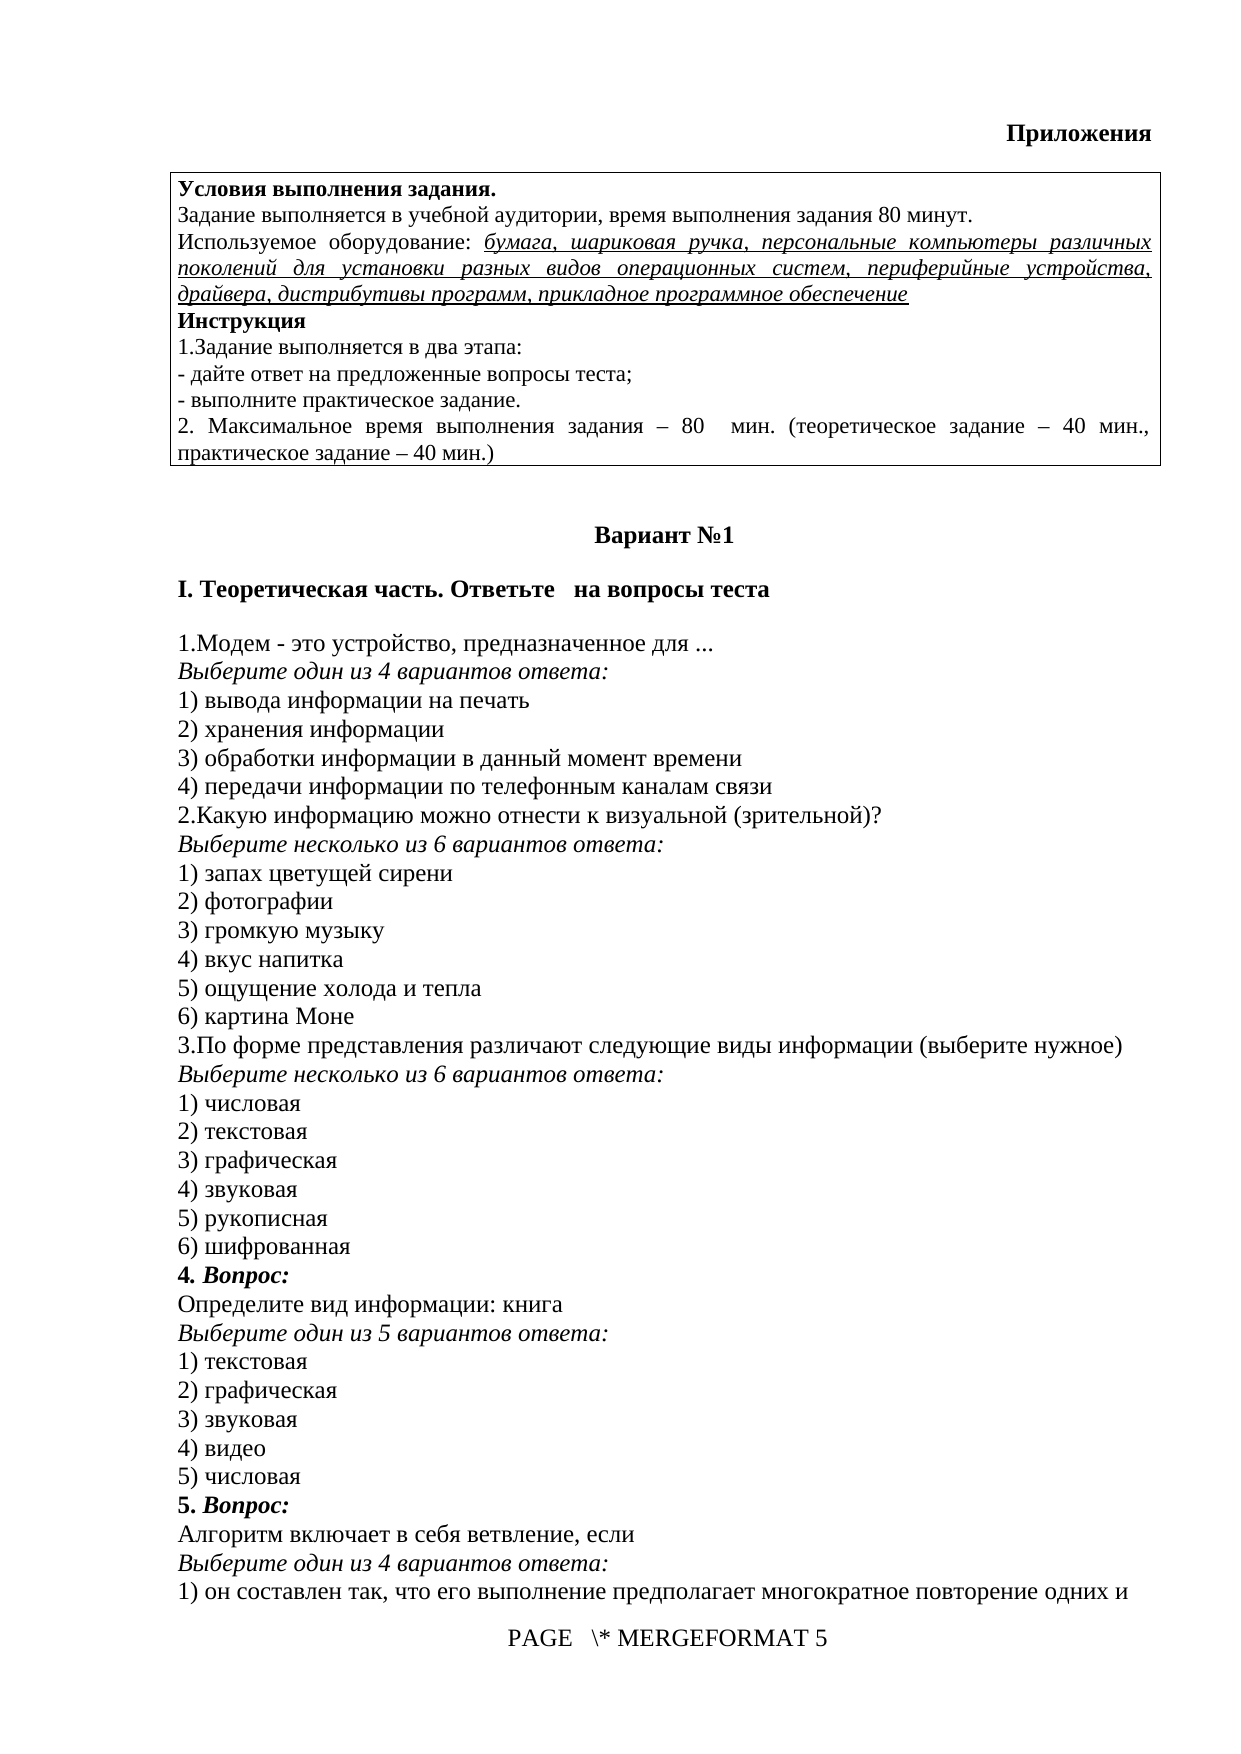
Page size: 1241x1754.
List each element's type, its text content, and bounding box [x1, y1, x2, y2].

text 4) видео [177, 1433, 1152, 1461]
text 1.Mодем - это устройство, предназначенное для ... [177, 628, 1152, 656]
text I. Теоретическая часть. Ответьте на вопросы теста [177, 574, 1152, 602]
text 4) передачи информации по телефонным каналам связи [177, 771, 1152, 800]
text 2.Какую информацию можно отнести к визуальной (зрительной)? [177, 800, 1152, 829]
text Условия выполнения задания. [171, 173, 1160, 201]
text Вариант №1 [177, 520, 1152, 549]
text 2. Максимальное время выполнения задания – 80 мин. (теоретическое задание – 40 мин., практическое задание – 40 мин.) [171, 409, 1160, 465]
text 5. Вопрос: [177, 1490, 1152, 1519]
text 5) рукописная [177, 1203, 1152, 1231]
text Инструкция [177, 307, 1152, 333]
text Выберите один из 4 вариантов ответа: [177, 1548, 1152, 1576]
text 1) текстовая [177, 1346, 1152, 1375]
text Выберите несколько из 6 вариантов ответа: [177, 829, 1152, 858]
text 3) графическая [177, 1145, 1152, 1174]
text - дайте ответ на предложенные вопросы теста; [177, 359, 1152, 386]
text 3) громкую музыку [177, 915, 1152, 944]
text 4. Вопрос: [177, 1260, 1152, 1289]
text Используемое оборудование: бумага, шариковая ручка, персональные компьютеры различных поколений для установки разных видов операционных систем, периферийные устройства, драйвера, дистрибутивы программ, прикладное программное обеспечение [177, 228, 1152, 277]
text 2) фотографии [177, 886, 1152, 915]
text 4) вкус напитка [177, 944, 1152, 973]
text 2) графическая [177, 1375, 1152, 1404]
text 5) числовая [177, 1461, 1152, 1490]
text 2) текстовая [177, 1116, 1152, 1145]
text 5) ощущение холода и тепла [177, 973, 1152, 1001]
text 2) хранения информации [177, 714, 1152, 743]
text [177, 1576, 1152, 1605]
text 3) звуковая [177, 1404, 1152, 1433]
text 6) картина Моне [177, 1001, 1152, 1030]
text 6) шифрованная [177, 1231, 1152, 1260]
text 3) обработки информации в данный момент времени [177, 743, 1152, 771]
text 1) запах цветущей сирени [177, 858, 1152, 886]
text Алгоритм включает в себя ветвление, если [177, 1519, 1152, 1548]
text Определите вид информации: книга [177, 1289, 1152, 1318]
text 1) вывода информации на печать [177, 685, 1152, 714]
text Используемое оборудование: бумага, шариковая ручка, персональные компьютеры различных поколений для установки разных видов операционных систем, периферийные устройства, драйвера, дистрибутивы программ, прикладное программное обеспечение [177, 278, 1152, 307]
text 1.Задание выполняется в два этапа: [177, 333, 1152, 359]
text Приложения [177, 118, 1152, 147]
text - выполните практическое задание. [177, 386, 1152, 409]
text 4) звуковая [177, 1174, 1152, 1203]
text Выберите один из 4 вариантов ответа: [177, 656, 1152, 685]
text Выберите один из 5 вариантов ответа: [177, 1318, 1152, 1346]
text 3.По форме представления различают следующие виды информации (выберите нужное) [177, 1030, 1152, 1059]
text Задание выполняется в учебной аудитории, время выполнения задания 80 минут. [177, 201, 1152, 228]
text 1) числовая [177, 1088, 1152, 1116]
text Выберите несколько из 6 вариантов ответа: [177, 1059, 1152, 1088]
